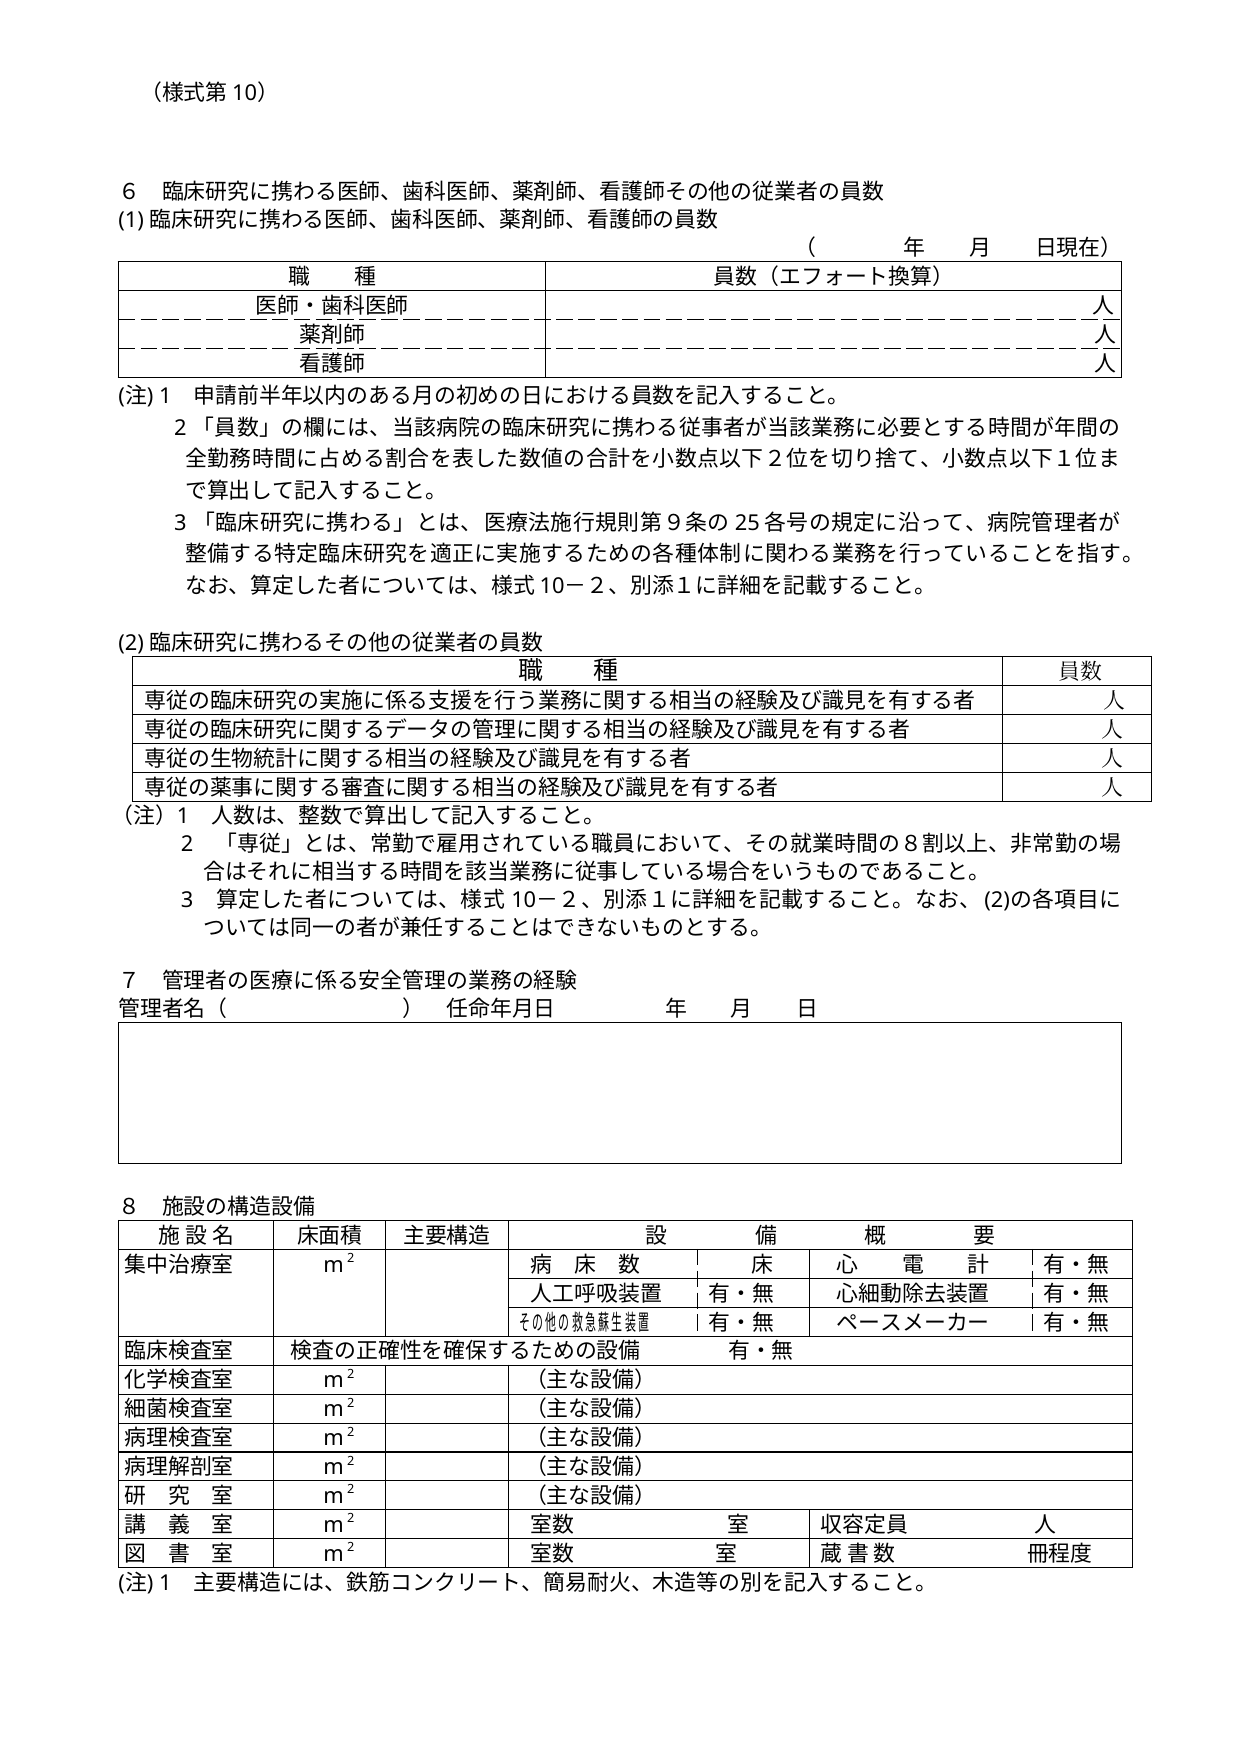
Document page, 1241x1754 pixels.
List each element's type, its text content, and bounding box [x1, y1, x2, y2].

table_cell [386, 1539, 508, 1567]
table_cell [386, 1424, 508, 1451]
table_cell [386, 1366, 508, 1393]
table_header 床面積 [274, 1221, 385, 1249]
table_cell [386, 1395, 508, 1422]
table_cell 専従の臨床研究の実施に係る支援を行う業務に関する相当の経験及び識見を有する者 [133, 686, 1002, 714]
table_cell 収容定員 人 [810, 1510, 1132, 1538]
table_cell 講 義 室 [119, 1510, 273, 1538]
text (注) 1 主要構造には、鉄筋コンクリート、簡易耐火、木造等の別を記入すること。 [118, 1568, 1122, 1596]
table_cell 看護師 [119, 348, 545, 377]
table_cell 有・無 [1032, 1308, 1132, 1336]
table_cell 専従の薬事に関する審査に関する相当の経験及び識見を有する者 [133, 773, 1002, 801]
table_cell 有・無 [698, 1279, 809, 1307]
text （ 年 月 日現在） [118, 233, 1122, 261]
text (1) 臨床研究に携わる医師、歯科医師、薬剤師、看護師の員数 [118, 205, 1122, 233]
table_cell 病理解剖室 [119, 1453, 273, 1480]
table_cell m 2 [274, 1395, 385, 1422]
table_cell 心 電 計 [810, 1250, 1032, 1278]
table_cell その他の救急蘇生装置 [509, 1308, 697, 1336]
table_cell 研 究 室 [119, 1481, 273, 1509]
table_cell 室数 室 [509, 1510, 809, 1538]
table_cell 人 [1003, 715, 1151, 743]
table_cell ペースメーカー [810, 1308, 1032, 1336]
table_cell 化学検査室 [119, 1366, 273, 1393]
table_header 職 種 [119, 262, 545, 290]
text 3 「臨床研究に携わる」とは、医療法施行規則第９条の25各号の規定に沿って、病院管理者が整備する特定臨床研究を適正に実施するための各種体制に関わる業務を行っていることを指す。なお、算定した者については、様式10－２、別添１に詳細を記載すること。 [174, 505, 1122, 600]
table_header 設 備 概 要 [509, 1221, 1132, 1249]
table_cell 病 床 数 [509, 1250, 697, 1278]
table_cell （主な設備） [509, 1366, 1132, 1393]
table_cell m 2 [274, 1481, 385, 1509]
table_cell 医師・歯科医師 [119, 291, 545, 319]
table_cell [386, 1453, 508, 1480]
text (2) 臨床研究に携わるその他の従業者の員数 [118, 628, 1122, 656]
table_cell 薬剤師 [119, 319, 545, 348]
table_cell （主な設備） [509, 1395, 1132, 1422]
table_cell 図 書 室 [119, 1539, 273, 1567]
table_cell 病理検査室 [119, 1424, 273, 1451]
text ８ 施設の構造設備 [118, 1192, 1122, 1220]
table_header [119, 1023, 1121, 1163]
table_cell m 2 [274, 1539, 385, 1567]
table_header 員数 [1003, 657, 1151, 685]
table_cell [386, 1481, 508, 1509]
table_cell [386, 1510, 508, 1538]
table_cell （主な設備） [509, 1481, 1132, 1509]
table_cell 専従の臨床研究に関するデータの管理に関する相当の経験及び識見を有する者 [133, 715, 1002, 743]
table_header 主要構造 [386, 1221, 508, 1249]
table_cell 有・無 [698, 1308, 809, 1336]
table_cell 人工呼吸装置 [509, 1279, 697, 1307]
table_cell [386, 1250, 508, 1336]
table_cell 集中治療室 [119, 1250, 273, 1336]
table_header 員数（エフォート換算） [546, 262, 1121, 290]
table_header 職 種 [133, 657, 1002, 685]
table_cell 有・無 [1032, 1250, 1132, 1278]
table_cell 専従の生物統計に関する相当の経験及び識見を有する者 [133, 744, 1002, 772]
table_cell 室数 室 [509, 1539, 809, 1567]
table_cell 細菌検査室 [119, 1395, 273, 1422]
table_cell 蔵 書 数 冊程度 [810, 1539, 1132, 1567]
text 2 「専従」とは、常勤で雇用されている職員において、その就業時間の８割以上、非常勤の場合はそれに相当する時間を該当業務に従事している場合をいうものであること。 [181, 829, 1122, 885]
table_cell 心細動除去装置 [810, 1279, 1032, 1307]
table_cell m 2 [274, 1250, 385, 1336]
text 管理者名（ ） 任命年月日 年 月 日 [118, 994, 1122, 1022]
table_cell m 2 [274, 1453, 385, 1480]
table_cell 人 [546, 319, 1121, 348]
text （注）1 人数は、整数で算出して記入すること。 [111, 802, 1122, 829]
table_cell 臨床検査室 [119, 1337, 273, 1364]
table_cell m 2 [274, 1424, 385, 1451]
table_cell m 2 [274, 1366, 385, 1393]
table_cell 人 [1003, 773, 1151, 801]
text ７ 管理者の医療に係る安全管理の業務の経験 [118, 966, 1122, 994]
table_cell （主な設備） [509, 1424, 1132, 1451]
text (注) 1 申請前半年以内のある月の初めの日における員数を記入すること。 [118, 378, 1122, 409]
table_cell 人 [546, 348, 1121, 377]
table_cell （主な設備） [509, 1453, 1132, 1480]
table_cell 床 [698, 1250, 809, 1278]
table_header 施 設 名 [119, 1221, 273, 1249]
text 3 算定した者については、様式10－２、別添１に詳細を記載すること。なお、(2)の各項目については同一の者が兼任することはできないものとする。 [181, 885, 1122, 941]
table_cell 人 [546, 291, 1121, 319]
text ６ 臨床研究に携わる医師、歯科医師、薬剤師、看護師その他の従業者の員数 [118, 177, 1122, 205]
table_cell 人 [1003, 744, 1151, 772]
table_cell m 2 [274, 1510, 385, 1538]
table_cell 人 [1003, 686, 1151, 714]
text 2 「員数」の欄には、当該病院の臨床研究に携わる従事者が当該業務に必要とする時間が年間の全勤務時間に占める割合を表した数値の合計を小数点以下２位を切り捨て、小数点以下１位まで算出して記入すること。 [174, 409, 1122, 505]
table_cell 有・無 [1032, 1279, 1132, 1307]
table_cell 検査の正確性を確保するための設備 有・無 [274, 1337, 1132, 1364]
